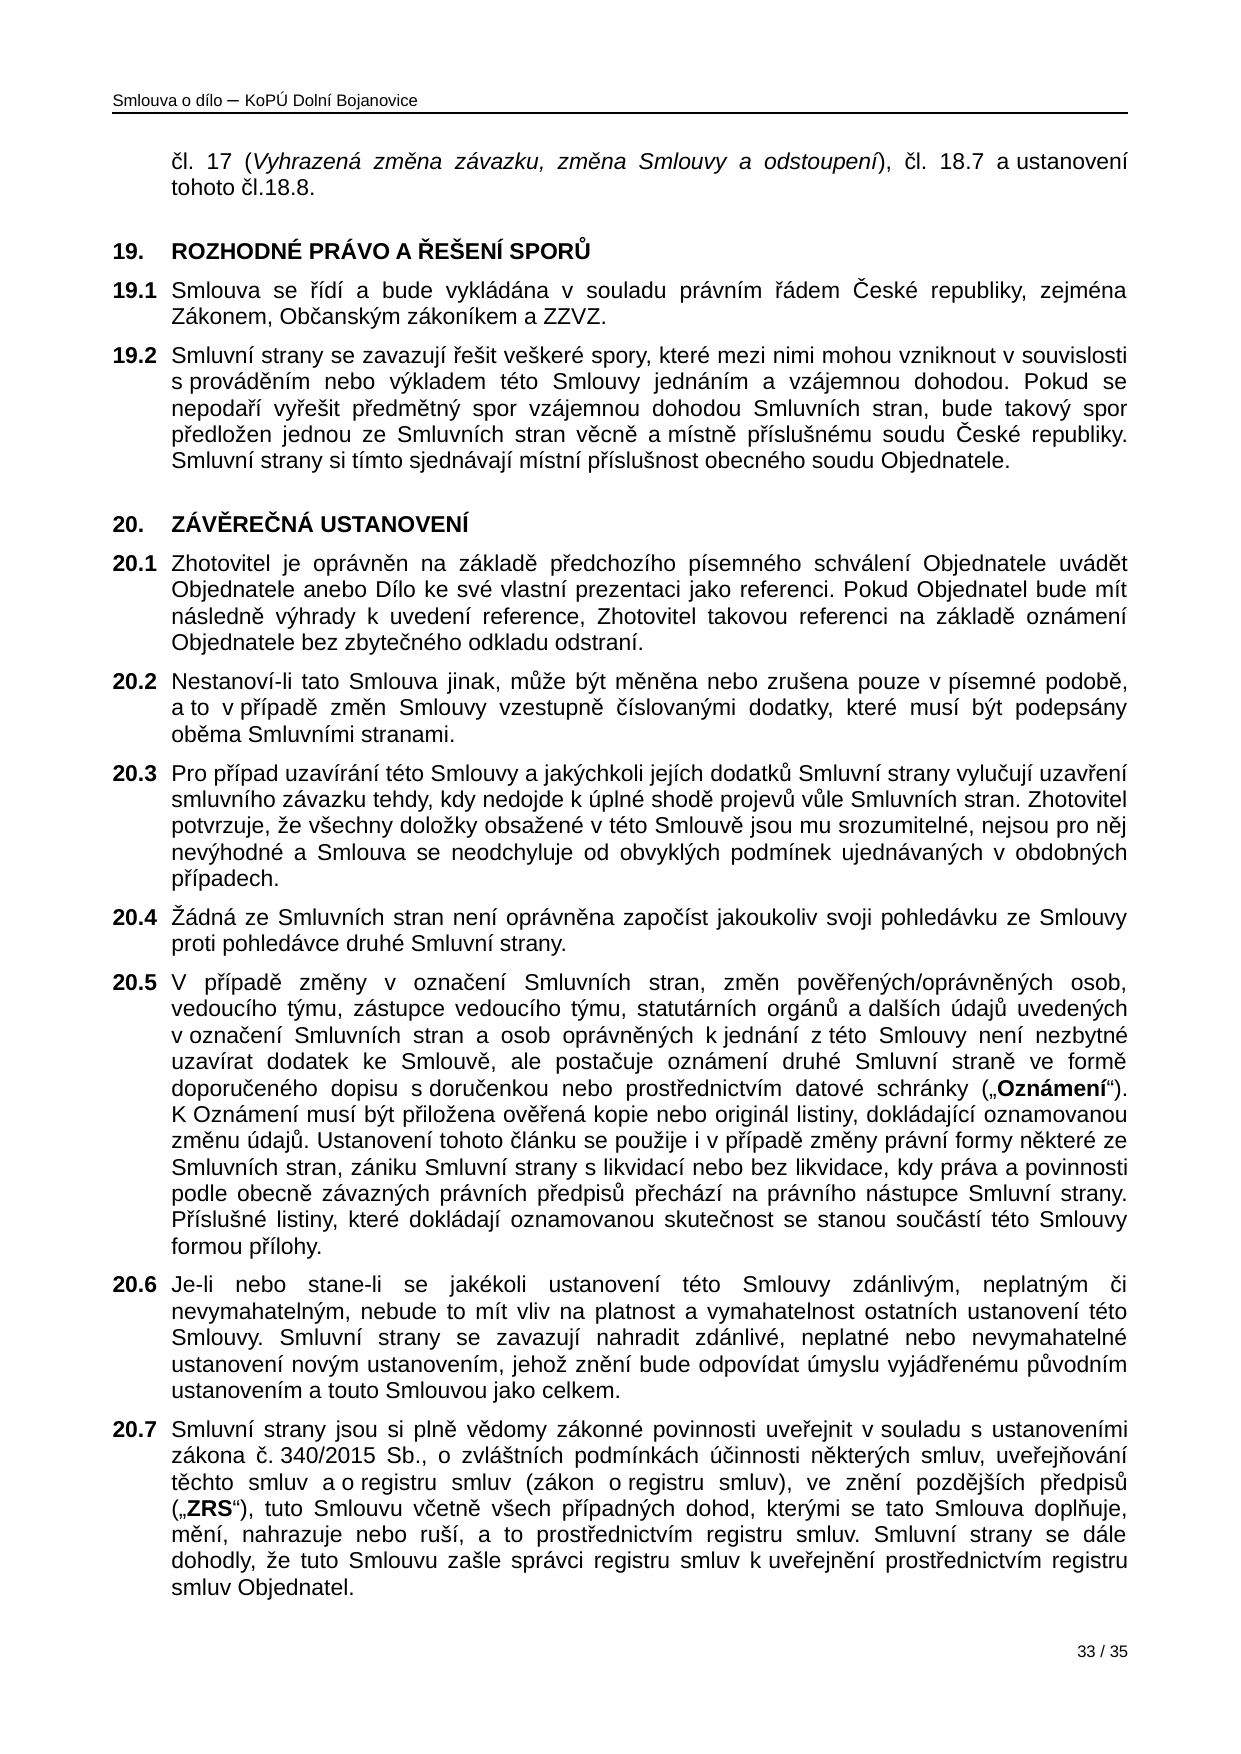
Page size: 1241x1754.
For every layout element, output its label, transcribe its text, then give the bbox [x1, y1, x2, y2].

text Rozhodné právo a řešení sporů [112, 238, 1128, 264]
text Závěrečná ustanovení [112, 511, 1128, 538]
text Nestanoví-li tato Smlouva jinak, může být měněna nebo zrušena pouze v písemné podobě, a to v případě změn Smlouvy vzestupně číslovanými dodatky, které musí být podepsány oběma Smluvními stranami. [112, 668, 1128, 747]
text Smluvní strany se zavazují řešit veškeré spory, které mezi nimi mohou vzniknout v souvislosti s prováděním nebo výkladem této Smlouvy jednáním a vzájemnou dohodou. Pokud se nepodaří vyřešit předmětný spor vzájemnou dohodou Smluvních stran, bude takový spor předložen jednou ze Smluvních stran věcně a místně příslušnému soudu České republiky. Smluvní strany si tímto sjednávají místní příslušnost obecného soudu Objednatele. [112, 342, 1128, 474]
text Smluvní strany jsou si plně vědomy zákonné povinnosti uveřejnit v souladu s ustanoveními zákona č. 340/2015 Sb., o zvláštních podmínkách účinnosti některých smluv, uveřejňování těchto smluv a o registru smluv (zákon o registru smluv), ve znění pozdějších předpisů („ZRS“), tuto Smlouvu včetně všech případných dohod, kterými se tato Smlouva doplňuje, mění, nahrazuje nebo ruší, a to prostřednictvím registru smluv. Smluvní strany se dále dohodly, že tuto Smlouvu zašle správci registru smluv k uveřejnění prostřednictvím registru smluv Objednatel. [112, 1416, 1128, 1600]
text Žádná ze Smluvních stran není oprávněna započíst jakoukoliv svoji pohledávku ze Smlouvy proti pohledávce druhé Smluvní strany. [112, 904, 1128, 957]
text Smlouva se řídí a bude vykládána v souladu právním řádem České republiky, zejména Zákonem, Občanským zákoníkem a ZZVZ. [112, 277, 1128, 329]
text Pro případ uzavírání této Smlouvy a jakýchkoli jejích dodatků Smluvní strany vylučují uzavření smluvního závazku tehdy, kdy nedojde k úplné shodě projevů vůle Smluvních stran. Zhotovitel potvrzuje, že všechny doložky obsažené v této Smlouvě jsou mu srozumitelné, nejsou pro něj nevýhodné a Smlouva se neodchyluje od obvyklých podmínek ujednávaných v obdobných případech. [112, 759, 1128, 891]
text Je-li nebo stane-li se jakékoli ustanovení této Smlouvy zdánlivým, neplatným či nevymahatelným, nebude to mít vliv na platnost a vymahatelnost ostatních ustanovení této Smlouvy. Smluvní strany se zavazují nahradit zdánlivé, neplatné nebo nevymahatelné ustanovení novým ustanovením, jehož znění bude odpovídat úmyslu vyjádřenému původním ustanovením a touto Smlouvou jako celkem. [112, 1271, 1128, 1403]
text V případě změny v označení Smluvních stran, změn pověřených/oprávněných osob, vedoucího týmu, zástupce vedoucího týmu, statutárních orgánů a dalších údajů uvedených v označení Smluvních stran a osob oprávněných k jednání z této Smlouvy není nezbytné uzavírat dodatek ke Smlouvě, ale postačuje oznámení druhé Smluvní straně ve formě doporučeného dopisu s doručenkou nebo prostřednictvím datové schránky („Oznámení“). K Oznámení musí být přiložena ověřená kopie nebo originál listiny, dokládající oznamovanou změnu údajů. Ustanovení tohoto článku se použije i v případě změny právní formy některé ze Smluvních stran, zániku Smluvní strany s likvidací nebo bez likvidace, kdy práva a povinnosti podle obecně závazných právních předpisů přechází na právního nástupce Smluvní strany. Příslušné listiny, které dokládají oznamovanou skutečnost se stanou součástí této Smlouvy formou přílohy. [112, 969, 1128, 1259]
text Zhotovitel je oprávněn na základě předchozího písemného schválení Objednatele uvádět Objednatele anebo Dílo ke své vlastní prezentaci jako referenci. Pokud Objednatel bude mít následně výhrady k uvedení reference, Zhotovitel takovou referenci na základě oznámení Objednatele bez zbytečného odkladu odstraní. [112, 550, 1128, 656]
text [112, 148, 1128, 200]
